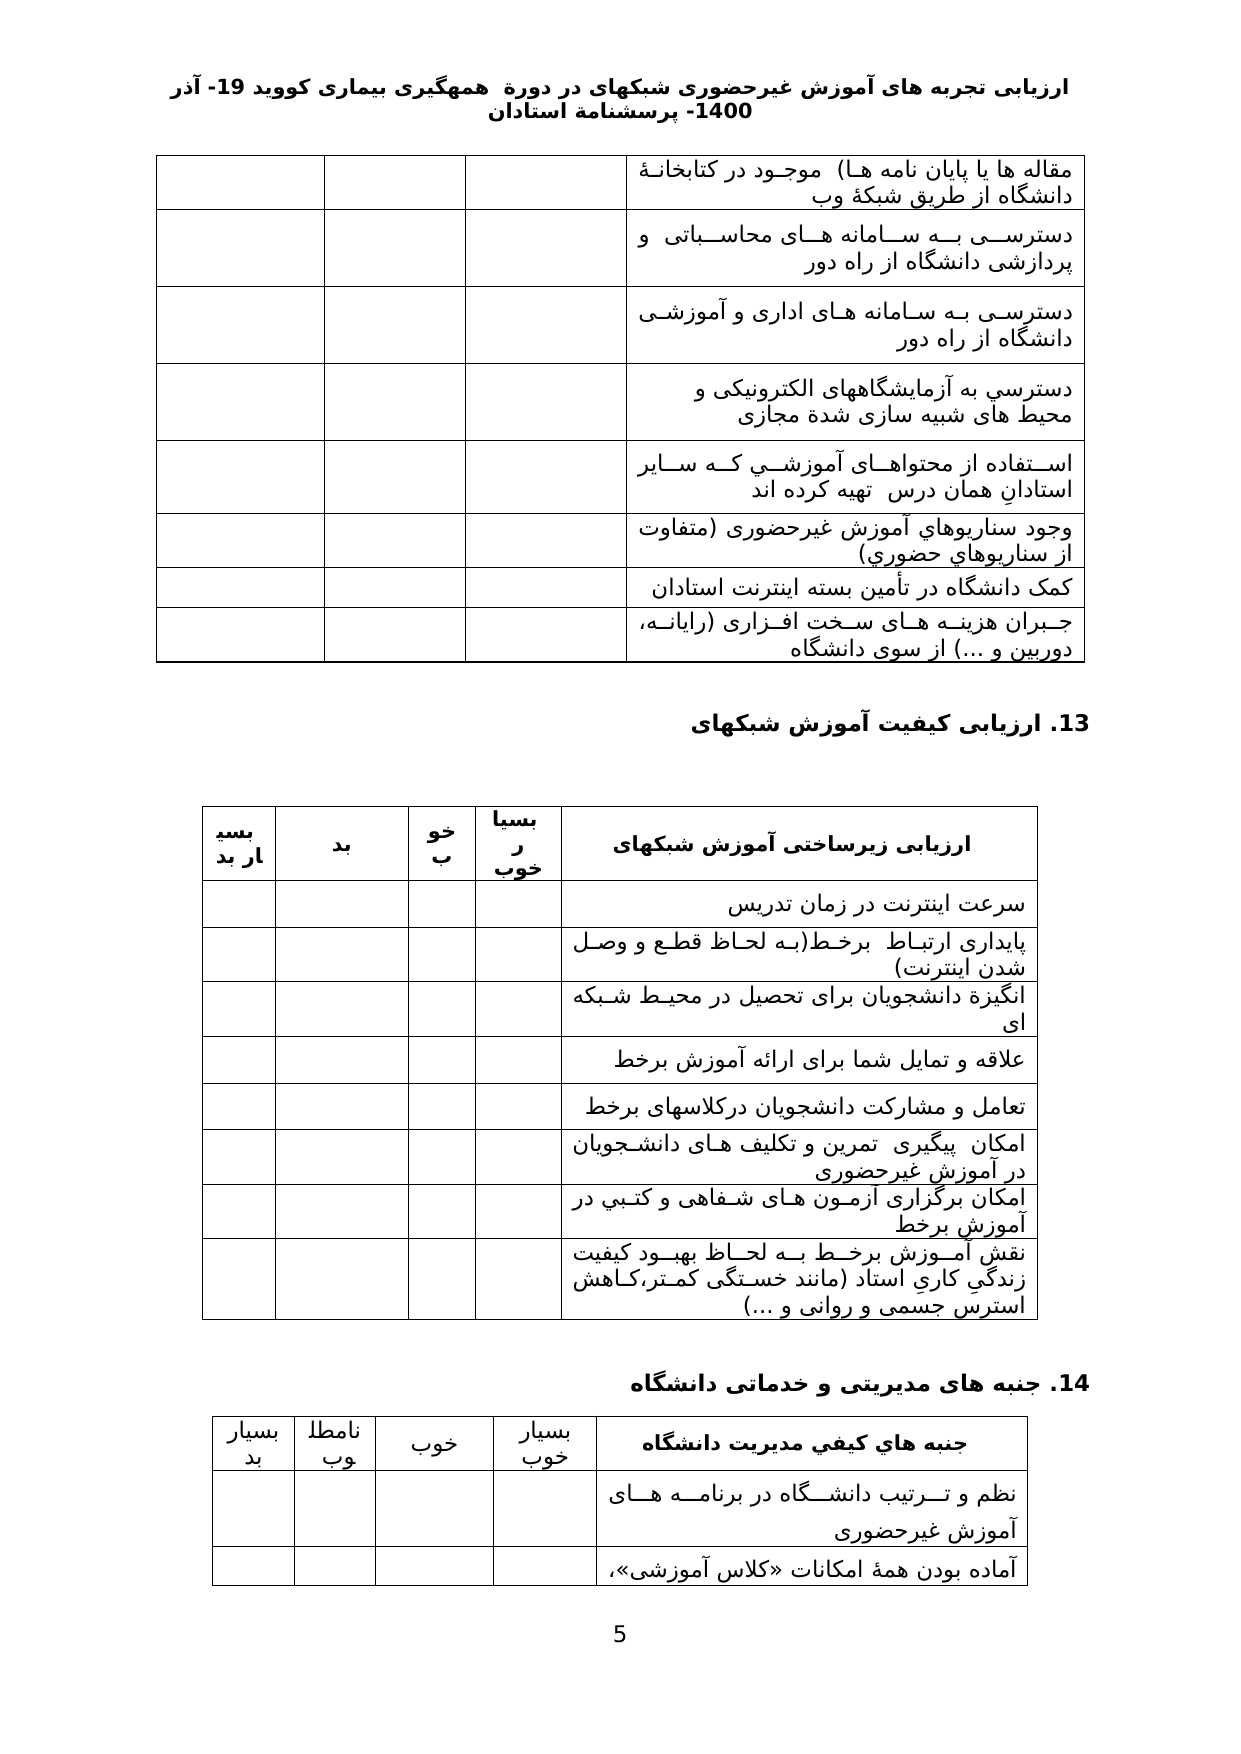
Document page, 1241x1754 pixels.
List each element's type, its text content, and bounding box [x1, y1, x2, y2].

table_cell [409, 928, 475, 981]
table_header بسیار خوب [494, 1417, 596, 1470]
table_cell [325, 568, 465, 607]
table_cell [409, 1084, 475, 1129]
table_cell [466, 514, 626, 567]
table_cell [203, 1037, 275, 1082]
table_cell تعامل و مشارکت دانشجویان درکلاسهای برخط [562, 1084, 1037, 1129]
table_cell [203, 881, 275, 927]
table_cell دسترسی به سامانه های اداری و آموزشی دانشگاه از راه دور [627, 287, 1084, 363]
table_cell [203, 982, 275, 1036]
table_cell امكان برگزاری آزمون های شفاهی و کتبي در آموزش برخط [562, 1185, 1037, 1238]
table_cell [203, 1239, 275, 1319]
table_cell [213, 1471, 294, 1546]
table_cell [157, 568, 324, 607]
table_cell استفاده از محتواهای آموزشي که سایر استادانِ همان درس تهیه کرده اند [627, 441, 1084, 513]
table_header بد [276, 807, 408, 880]
table_cell [325, 364, 465, 439]
table_cell [276, 881, 408, 927]
text 14. جنبه های مدیریتی و خدماتی دانشگاه [150, 1370, 1090, 1397]
table_cell [276, 1084, 408, 1129]
table_cell [476, 1239, 561, 1319]
table_cell [295, 1547, 375, 1585]
table_cell [213, 1547, 294, 1585]
table_cell [325, 287, 465, 363]
table_cell [325, 210, 465, 286]
table_cell [276, 1037, 408, 1082]
table_cell [325, 156, 465, 209]
table_cell [157, 364, 324, 439]
table_cell نقش آموزش برخط به لحاظ بهبود کیفیت زندگیِ کاریِ استاد (مانند خستگی کمتر،کاهش استرس جسمی و روانی و ...) [562, 1239, 1037, 1319]
table_cell وجود سناريوهاي آموزش غیرحضوری (متفاوت از سناريوهاي حضوري) [627, 514, 1084, 567]
table_cell [203, 1130, 275, 1183]
table_header بسیار خوب [476, 807, 561, 880]
table_cell [203, 1084, 275, 1129]
table_cell [276, 1239, 408, 1319]
table_header خوب [376, 1417, 493, 1470]
table_header بسیار بد [203, 807, 275, 880]
table_cell [157, 210, 324, 286]
table_cell دسترسي به آزمایشگاه [627, 364, 1084, 439]
table_cell [466, 156, 626, 209]
table_header نامطلوب [295, 1417, 375, 1470]
table_cell [466, 441, 626, 513]
table_cell [409, 1239, 475, 1319]
table_cell کمک دانشگاه در تأمین بسته اینترنت استادان [627, 568, 1084, 607]
table_cell علاقه و تمایل شما برای ارائه آموزش برخط [562, 1037, 1037, 1082]
table_cell [476, 928, 561, 981]
table_cell [376, 1547, 493, 1585]
table_cell [409, 982, 475, 1036]
table_cell [157, 441, 324, 513]
table_cell [276, 982, 408, 1036]
table_cell جبران هزینه های سخت افزاری (رایانه، دوربین و ...) از سوی دانشگاه [627, 608, 1084, 661]
table_cell پایداری ارتباط برخط(به لحاظ قطع و وصل شدن اینترنت) [562, 928, 1037, 981]
table_cell [157, 514, 324, 567]
table_cell امکان پیگیری تمرین و تکلیف های دانشجویان در آموزش غیرحضوری [562, 1130, 1037, 1183]
table_cell نظم و ترتیب دانشگاه در برنامه های آموزش غیرحضوری [597, 1471, 1027, 1546]
table_cell [476, 881, 561, 927]
table_cell [476, 1084, 561, 1129]
table_cell [376, 1471, 493, 1546]
table_cell دسترسی به سامانه های محاسباتی و پردازشی دانشگاه از راه دور [627, 210, 1084, 286]
table_cell [276, 928, 408, 981]
table_cell [409, 1185, 475, 1238]
text 13. ارزیابی کیفیت آموزش شبکهای [150, 710, 1090, 737]
table_cell [203, 928, 275, 981]
table_header خوب [409, 807, 475, 880]
table_cell [494, 1471, 596, 1546]
table_cell [157, 608, 324, 661]
table_header ارزیابی زیرساختی آموزش شبکهای [562, 807, 1037, 880]
table_cell [409, 881, 475, 927]
table_cell [409, 1037, 475, 1082]
table_cell [276, 1130, 408, 1183]
table_cell سرعت اینترنت در زمان تدریس [562, 881, 1037, 927]
table_cell [476, 982, 561, 1036]
table_cell [325, 514, 465, 567]
table_cell انگیزة دانشجویان برای تحصیل در محیط شبکه ای [562, 982, 1037, 1036]
table_cell [203, 1185, 275, 1238]
table_cell [466, 210, 626, 286]
table_cell [476, 1130, 561, 1183]
table_cell [276, 1185, 408, 1238]
table_cell [476, 1185, 561, 1238]
table_header بسیار بد [213, 1417, 294, 1470]
table_cell [295, 1471, 375, 1546]
table_cell [409, 1130, 475, 1183]
table_header جنبه هاي كيفي مدیریت دانشگاه [597, 1417, 1027, 1470]
table_cell [466, 364, 626, 439]
table_cell [466, 568, 626, 607]
table_cell [157, 156, 324, 209]
table_cell [466, 287, 626, 363]
table_cell [325, 608, 465, 661]
table_cell [494, 1547, 596, 1585]
table_cell [325, 441, 465, 513]
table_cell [627, 156, 1084, 209]
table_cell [597, 1547, 1027, 1585]
table_cell [157, 287, 324, 363]
table_cell [476, 1037, 561, 1082]
table_cell [466, 608, 626, 661]
